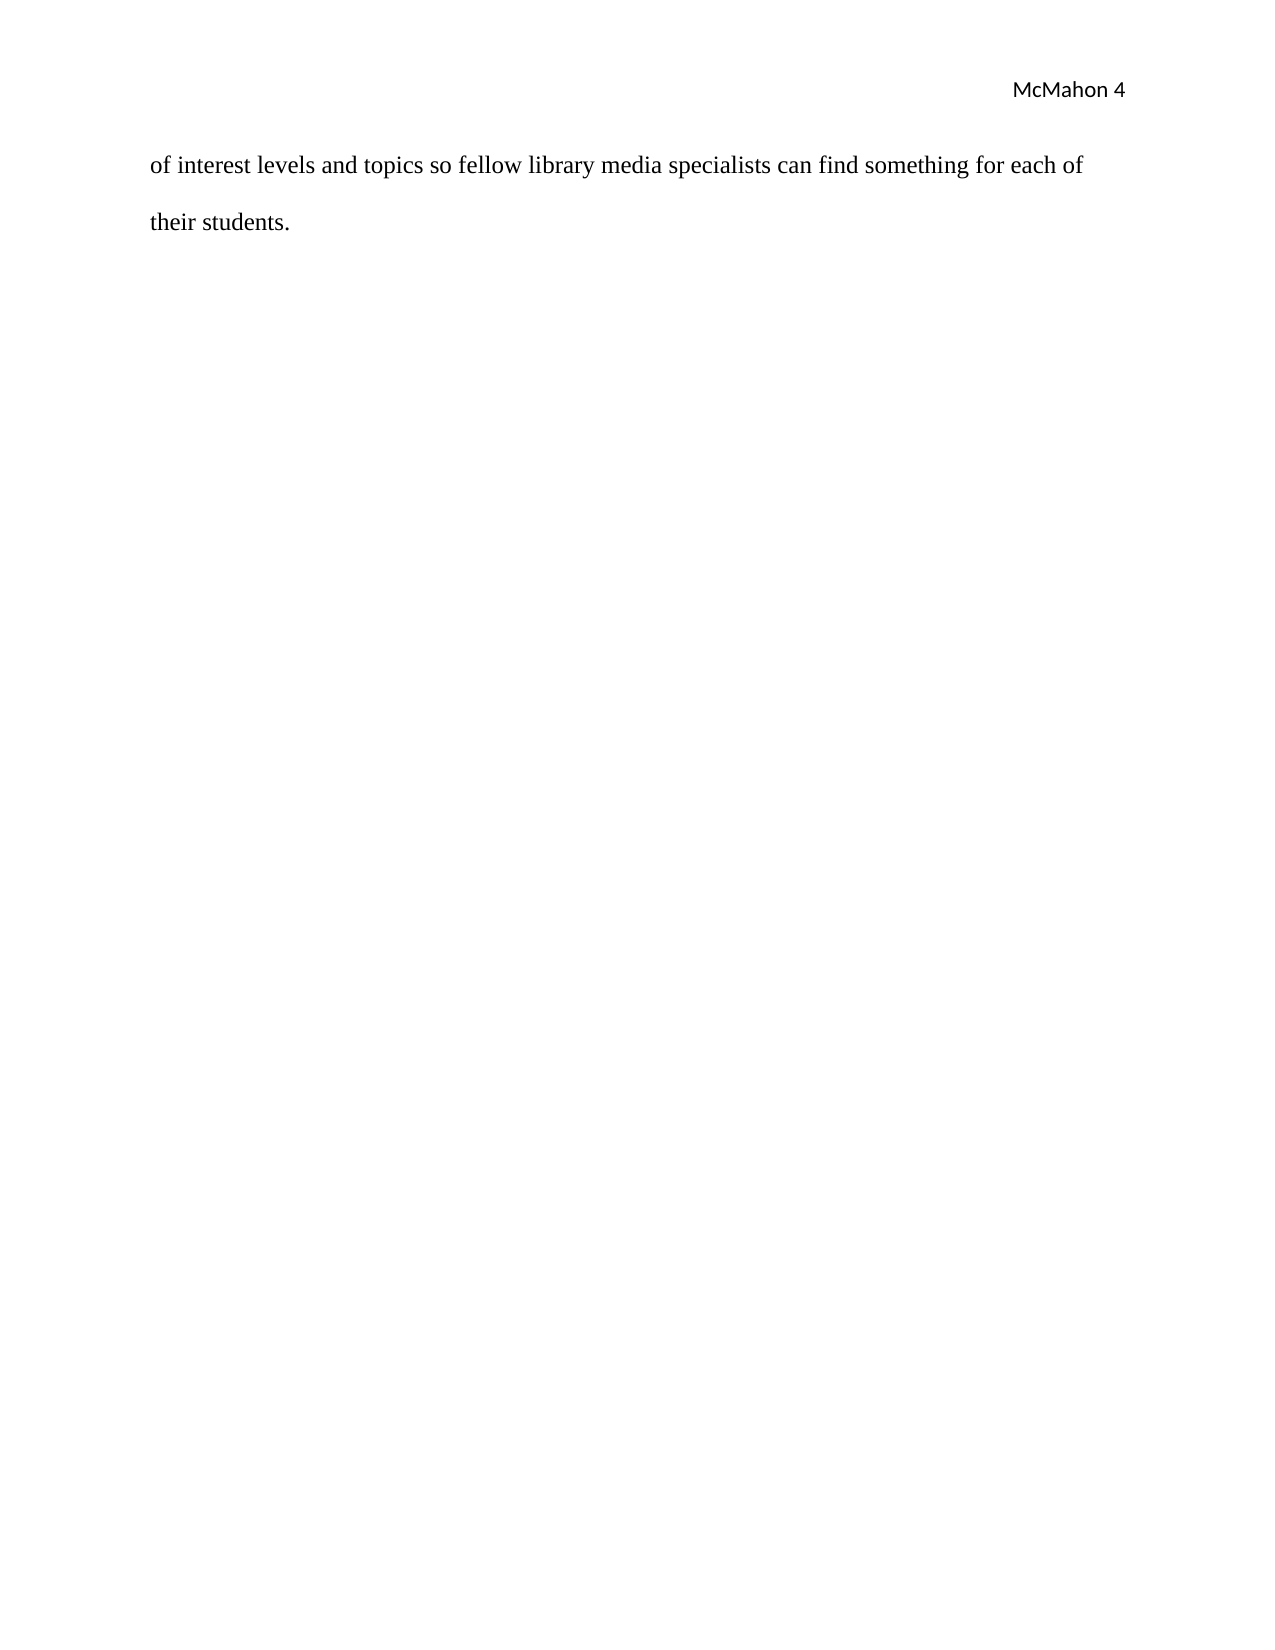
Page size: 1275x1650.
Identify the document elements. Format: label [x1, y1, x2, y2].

text [150, 150, 1125, 236]
